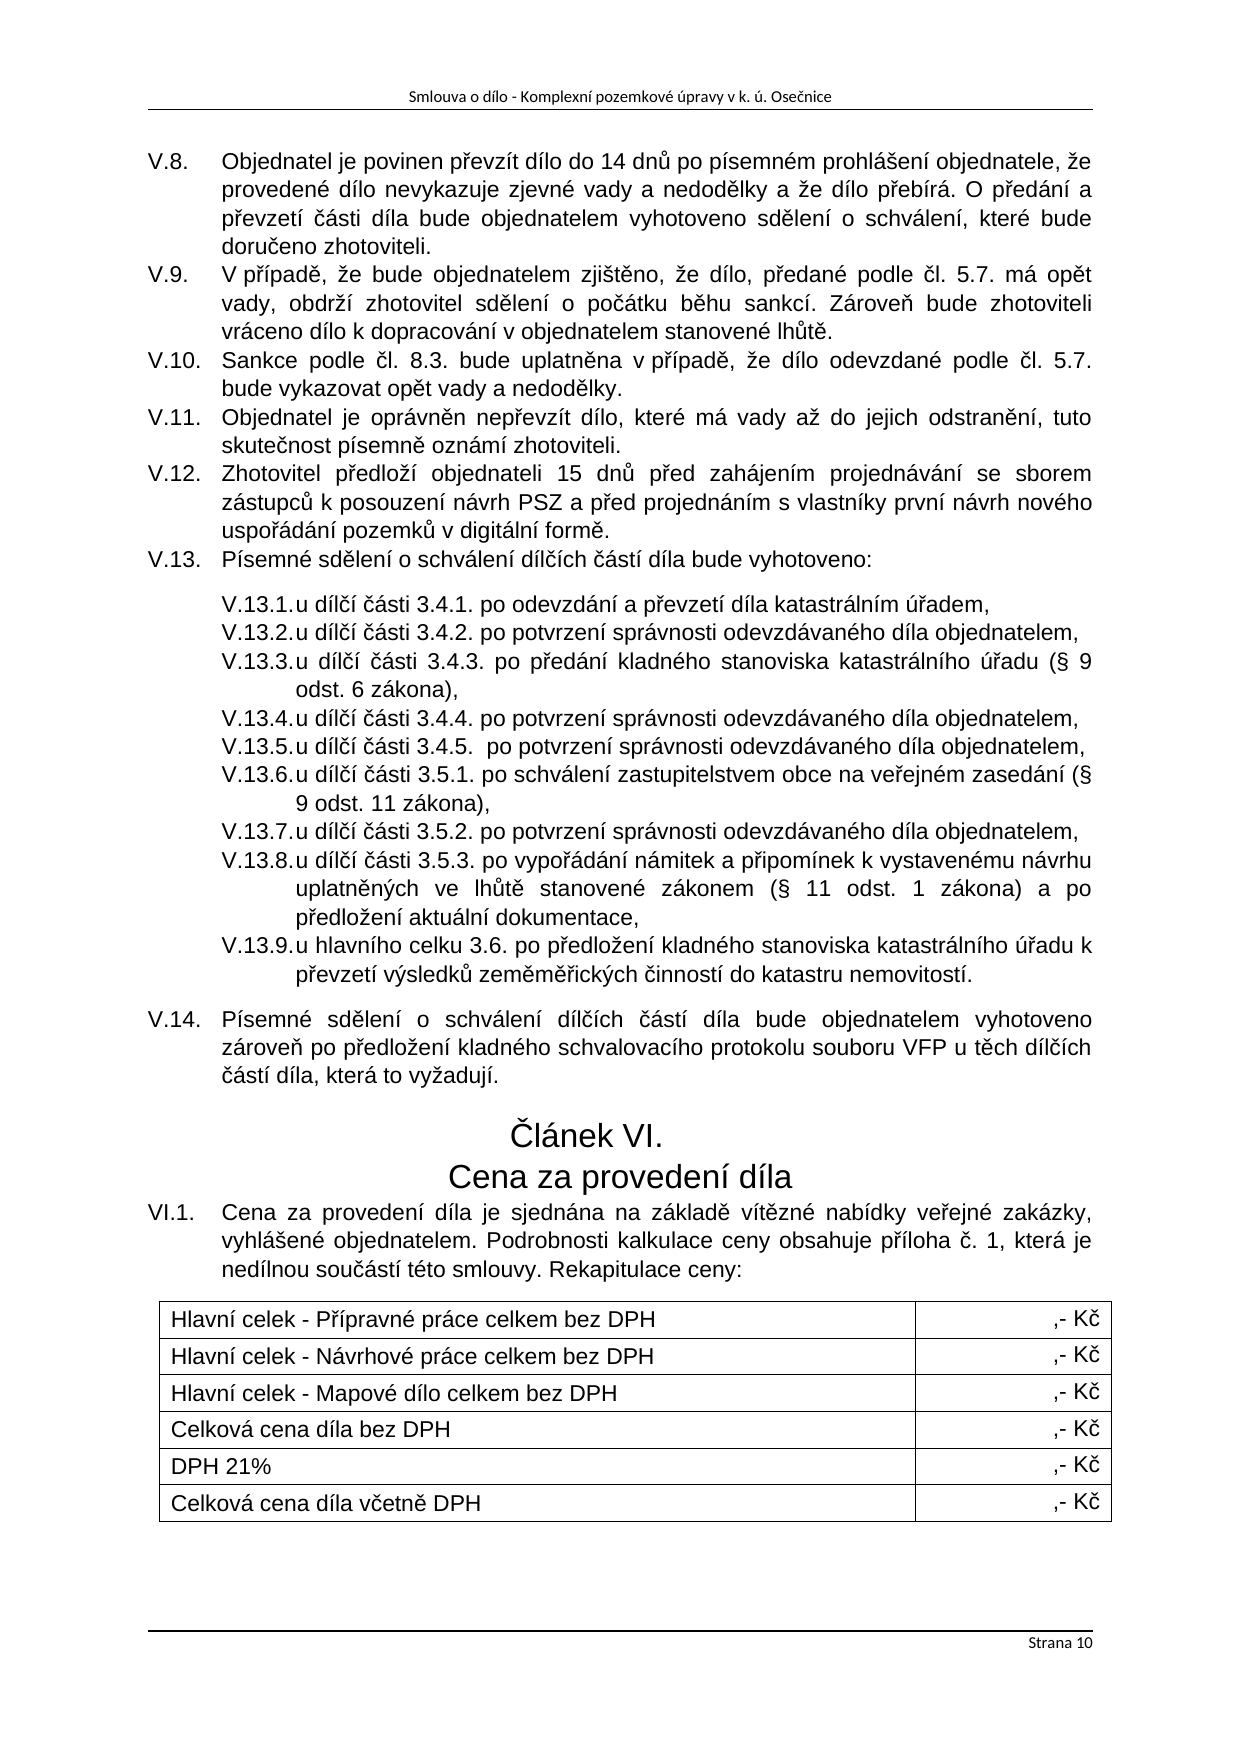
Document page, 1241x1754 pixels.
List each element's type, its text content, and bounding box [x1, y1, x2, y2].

list Objednatel je povinen převzít dílo do 14 dnů po písemném prohlášení objednatele, že provedené dílo nevykazuje zjevné vady a nedodělky a že dílo přebírá. O předání a převzetí části díla bude objednatelem vyhotoveno sdělení o schválení, které bude doručeno zhotoviteli. [148, 148, 1093, 259]
table_cell ,- Kč [916, 1412, 1111, 1447]
table_cell ,- Kč [916, 1375, 1111, 1411]
table_cell ,- Kč [916, 1449, 1111, 1484]
text u dílčí části 3.4.4. po potvrzení správnosti odevzdávaného díla objednatelem, [221, 704, 1093, 731]
list Cena za provedení díla je sjednána na základě vítězné nabídky veřejné zakázky, vyhlášené objednatelem. Podrobnosti kalkulace ceny obsahuje příloha č. 1, která je nedílnou součástí této smlouvy. Rekapitulace ceny: [148, 1199, 1093, 1282]
text u hlavního celku 3.6. po předložení kladného stanoviska katastrálního úřadu k převzetí výsledků zeměměřických činností do katastru nemovitostí. [221, 932, 1093, 987]
table_cell Celková cena díla bez DPH [160, 1412, 915, 1447]
table_cell ,- Kč [916, 1485, 1111, 1521]
text u dílčí části 3.4.2. po potvrzení správnosti odevzdávaného díla objednatelem, [221, 619, 1093, 646]
text u dílčí části 3.5.3. po vypořádání námitek a připomínek k vystavenému návrhu uplatněných ve lhůtě stanovené zákonem (§ 11 odst. 1 zákona) a po předložení aktuální dokumentace, [221, 847, 1093, 930]
table_header Hlavní celek - Přípravné práce celkem bez DPH [160, 1302, 915, 1337]
text u dílčí části 3.4.1. po odevzdání a převzetí díla katastrálním úřadem, [221, 591, 1093, 617]
table_header ,- Kč [916, 1302, 1111, 1337]
table_cell Hlavní celek - Mapové dílo celkem bez DPH [160, 1375, 915, 1411]
table_cell ,- Kč [916, 1339, 1111, 1374]
list V případě, že bude objednatelem zjištěno, že dílo, předané podle čl. 5.7. má opět vady, obdrží zhotovitel sdělení o počátku běhu sankcí. Zároveň bude zhotoviteli vráceno dílo k dopracování v objednatelem stanovené lhůtě. [148, 261, 1093, 344]
list Sankce podle čl. 8.3. bude uplatněna v případě, že dílo odevzdané podle čl. 5.7. bude vykazovat opět vady a nedodělky. [148, 347, 1093, 401]
text u dílčí části 3.5.1. po schválení zastupitelstvem obce na veřejném zasedání (§ 9 odst. 11 zákona), [221, 761, 1093, 816]
text u dílčí části 3.4.5. po potvrzení správnosti odevzdávaného díla objednatelem, [221, 733, 1093, 759]
list Písemné sdělení o schválení dílčích částí díla bude objednatelem vyhotoveno zároveň po předložení kladného schvalovacího protokolu souboru VFP u těch dílčích částí díla, která to vyžadují. [148, 1006, 1093, 1089]
table_cell Hlavní celek - Návrhové práce celkem bez DPH [160, 1339, 915, 1374]
text u dílčí části 3.5.2. po potvrzení správnosti odevzdávaného díla objednatelem, [221, 818, 1093, 845]
table_cell DPH 21% [160, 1449, 915, 1484]
text u dílčí části 3.4.3. po předání kladného stanoviska katastrálního úřadu (§ 9 odst. 6 zákona), [221, 648, 1093, 702]
list Objednatel je oprávněn nepřevzít dílo, které má vady až do jejich odstranění, tuto skutečnost písemně oznámí zhotoviteli. [148, 403, 1093, 458]
table_cell Celková cena díla včetně DPH [160, 1485, 915, 1521]
list Zhotovitel předloží objednateli 15 dnů před zahájením projednávání se sborem zástupců k posouzení návrh PSZ a před projednáním s vlastníky první návrh nového uspořádání pozemků v digitální formě. [148, 460, 1093, 544]
list Písemné sdělení o schválení dílčích částí díla bude vyhotoveno: [148, 546, 1093, 572]
subtitle Cena za provedení díla [148, 1116, 1093, 1196]
